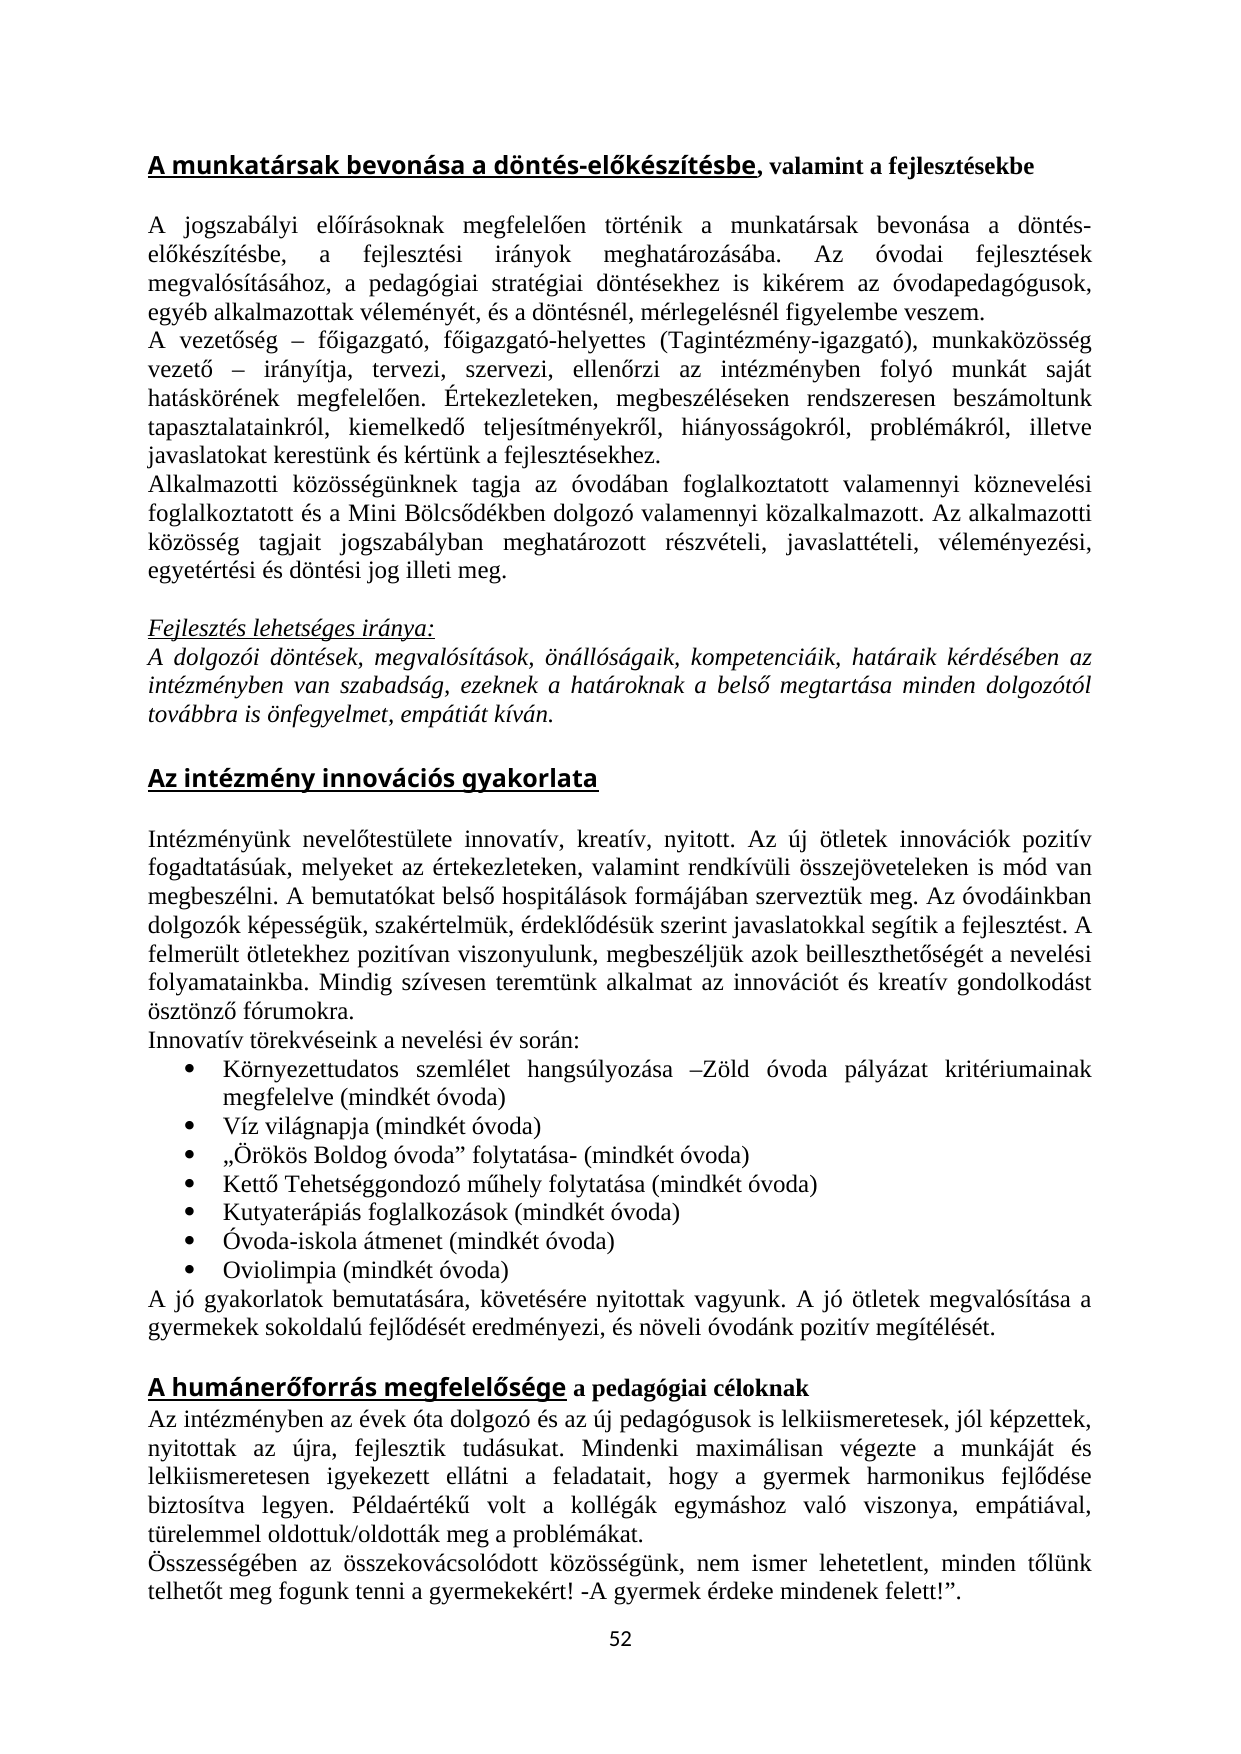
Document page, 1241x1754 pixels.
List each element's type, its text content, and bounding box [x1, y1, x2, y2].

text A humánerőforrás megfelelősége a pedagógiai céloknak [148, 1370, 1093, 1404]
list Kutyaterápiás foglalkozások (mindkét óvoda) [185, 1197, 1093, 1226]
text A munkatársak bevonása a döntés-előkészítésbe, valamint a fejlesztésekbe [148, 148, 1093, 182]
text A dolgozói döntések, megvalósítások, önállóságaik, kompetenciáik, határaik kérdésében az intézményben van szabadság, ezeknek a határoknak a belső megtartása minden dolgozótól továbbra is önfegyelmet, empátiát kíván. [148, 642, 1093, 728]
list Víz világnapja (mindkét óvoda) [185, 1111, 1093, 1140]
list Oviolimpia (mindkét óvoda) [185, 1255, 1093, 1284]
text A vezetőség – főigazgató, főigazgató-helyettes (Tagintézmény-igazgató), munkaközösség vezető – irányítja, tervezi, szervezi, ellenőrzi az intézményben folyó munkát saját hatáskörének megfelelően. Értekezleteken, megbeszéléseken rendszeresen beszámoltunk tapasztalatainkról, kiemelkedő teljesítményekről, hiányosságokról, problémákról, illetve javaslatokat kerestünk és kértünk a fejlesztésekhez. [148, 325, 1093, 469]
text Intézményünk nevelőtestülete innovatív, kreatív, nyitott. Az új ötletek innovációk pozitív fogadtatásúak, melyeket az értekezleteken, valamint rendkívüli összejöveteleken is mód van megbeszélni. A bemutatókat belső hospitálások formájában szerveztük meg. Az óvodáinkban dolgozók képességük, szakértelmük, érdeklődésük szerint javaslatokkal segítik a fejlesztést. A felmerült ötletekhez pozitívan viszonyulunk, megbeszéljük azok beilleszthetőségét a nevelési folyamatainkba. Mindig szívesen teremtünk alkalmat az innovációt és kreatív gondolkodást ösztönző fórumokra. [148, 824, 1093, 1025]
subtitle Az intézmény innovációs gyakorlata [148, 761, 1093, 795]
text Fejlesztés lehetséges iránya: [148, 613, 1093, 642]
text Az intézményben az évek óta dolgozó és az új pedagógusok is lelkiismeretesek, jól képzettek, nyitottak az újra, fejlesztik tudásukat. Mindenki maximálisan végezte a munkáját és lelkiismeretesen igyekezett ellátni a feladatait, hogy a gyermek harmonikus fejlődése biztosítva legyen. Példaértékű volt a kollégák egymáshoz való viszonya, empátiával, türelemmel oldottuk/oldották meg a problémákat. [148, 1404, 1093, 1548]
text A jogszabályi előírásoknak megfelelően történik a munkatársak bevonása a döntés-előkészítésbe, a fejlesztési irányok meghatározásába. Az óvodai fejlesztések megvalósításához, a pedagógiai stratégiai döntésekhez is kikérem az óvodapedagógusok, egyéb alkalmazottak véleményét, és a döntésnél, mérlegelésnél figyelembe veszem. [148, 210, 1093, 325]
list „Örökös Boldog óvoda” folytatása- (mindkét óvoda) [185, 1140, 1093, 1169]
list Kettő Tehetséggondozó műhely folytatása (mindkét óvoda) [185, 1169, 1093, 1197]
text Innovatív törekvéseink a nevelési év során: [148, 1025, 1093, 1054]
text Alkalmazotti közösségünknek tagja az óvodában foglalkoztatott valamennyi köznevelési foglalkoztatott és a Mini Bölcsődékben dolgozó valamennyi közalkalmazott. Az alkalmazotti közösség tagjait jogszabályban meghatározott részvételi, javaslattételi, véleményezési, egyetértési és döntési jog illeti meg. [148, 469, 1093, 584]
text Összességében az összekovácsolódott közösségünk, nem ismer lehetetlent, minden tőlünk telhetőt meg fogunk tenni a gyermekekért! -A gyermek érdeke mindenek felett!”. [148, 1548, 1093, 1605]
text A jó gyakorlatok bemutatására, követésére nyitottak vagyunk. A jó ötletek megvalósítása a gyermekek sokoldalú fejlődését eredményezi, és növeli óvodánk pozitív megítélését. [148, 1284, 1093, 1341]
list Óvoda-iskola átmenet (mindkét óvoda) [185, 1226, 1093, 1255]
list Környezettudatos szemlélet hangsúlyozása –Zöld óvoda pályázat kritériumainak megfelelve (mindkét óvoda) [185, 1054, 1093, 1111]
